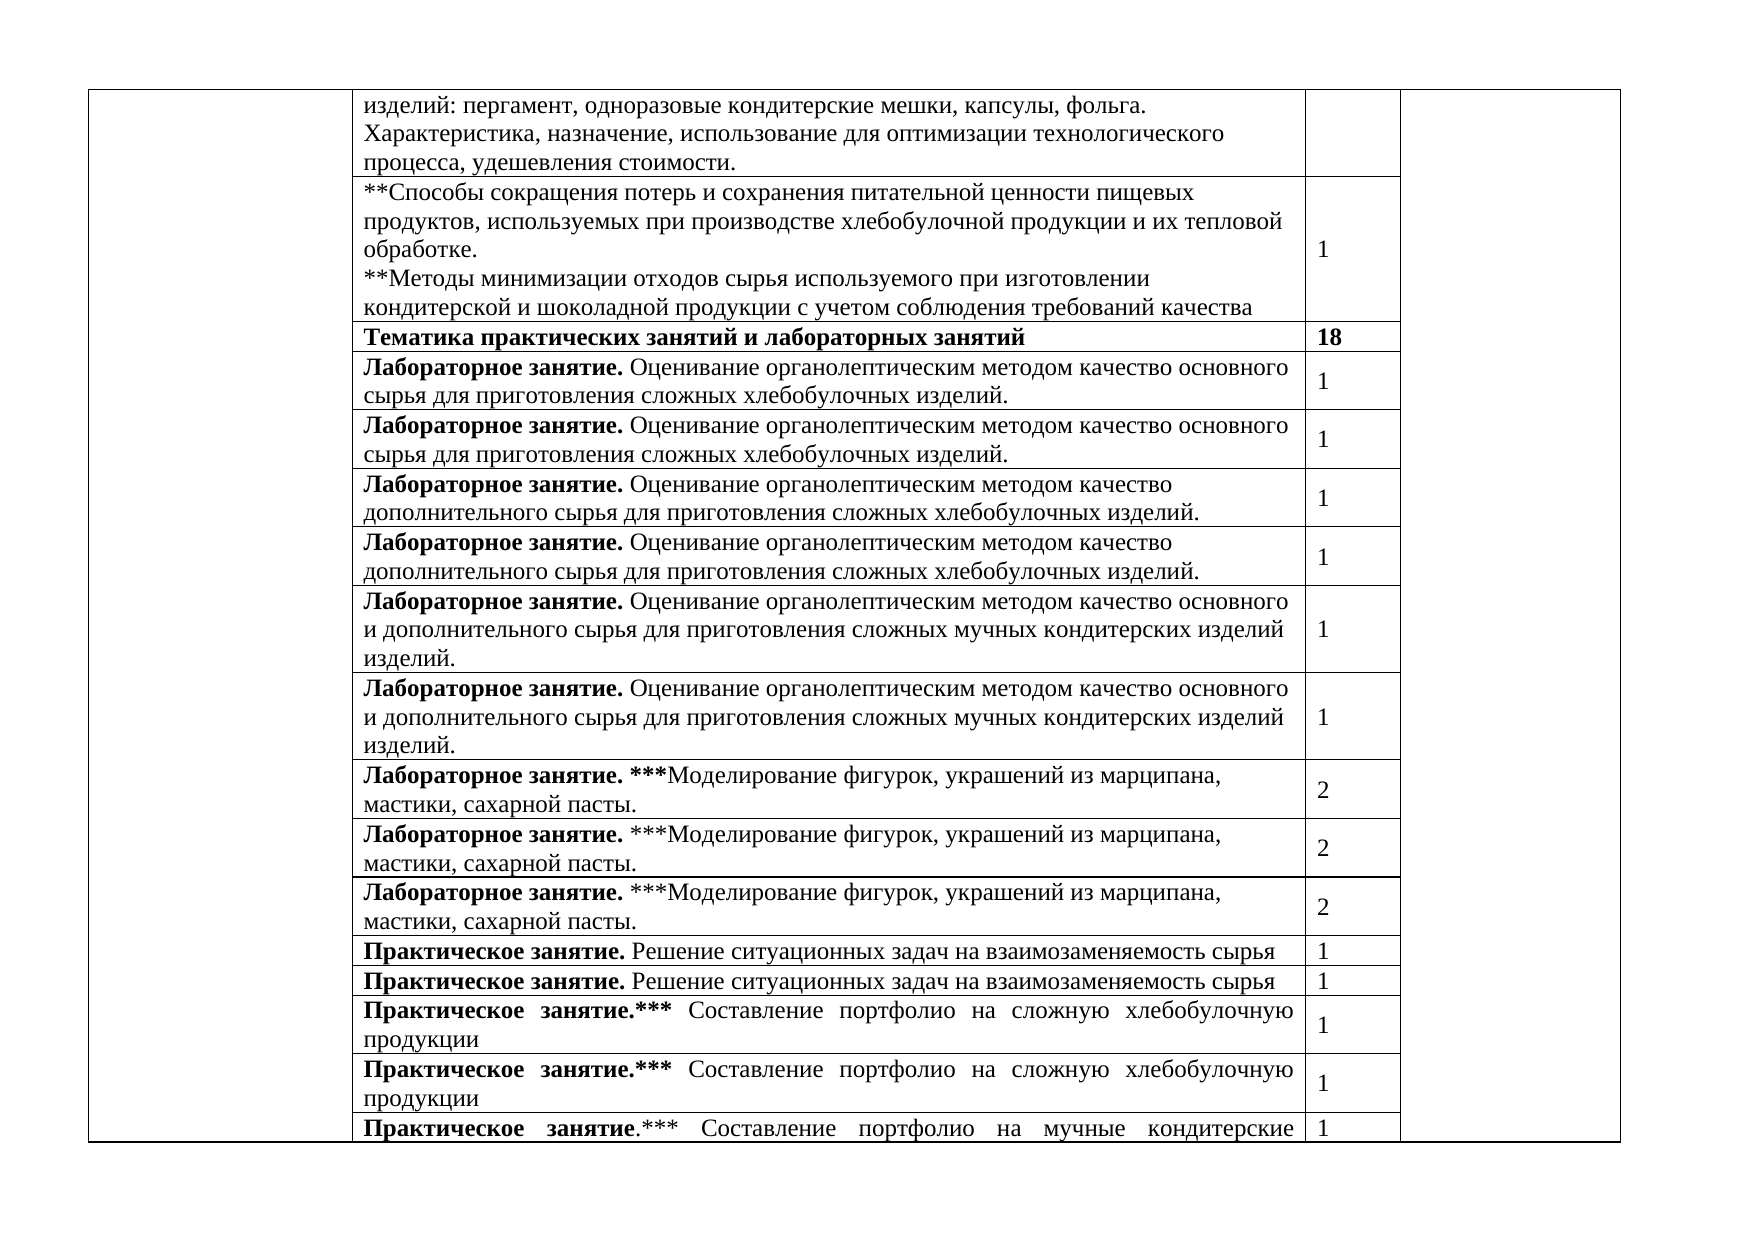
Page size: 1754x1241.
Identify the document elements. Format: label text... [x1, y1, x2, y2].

table_cell Лабораторное занятие. Оценивание органолептическим методом качество дополнительного сырья для приготовления сложных хлебобулочных изделий. [353, 469, 1305, 526]
table_cell 2 [1306, 819, 1400, 876]
table_cell 1 [1306, 90, 1400, 176]
table_cell Лабораторное занятие. Оценивание органолептическим методом качество основного сырья для приготовления сложных хлебобулочных изделий. [353, 410, 1305, 468]
table_cell Лабораторное занятие. Оценивание органолептическим методом качество основного сырья для приготовления сложных хлебобулочных изделий. [353, 352, 1305, 409]
table_cell Лабораторное занятие. Оценивание органолептическим методом качество основного и дополнительного сырья для приготовления сложных мучных кондитерских изделий изделий. [353, 673, 1305, 759]
table_cell 1 [1306, 177, 1400, 321]
table_cell Лабораторное занятие. ***Моделирование фигурок, украшений из марципана, мастики, сахарной пасты. [353, 819, 1305, 876]
table_cell 1 [1306, 527, 1400, 585]
table_cell Практическое занятие. Решение ситуационных задач на взаимозаменяемость сырья [353, 966, 1305, 994]
table_cell Практическое занятие.*** Составление портфолио на сложную хлебобулочную продукции [353, 996, 1305, 1053]
table_cell 1 [1306, 1113, 1400, 1141]
table_cell 1 [1306, 410, 1400, 468]
table_cell 1 [1306, 469, 1400, 526]
table_cell Практическое занятие. Решение ситуационных задач на взаимозаменяемость сырья [353, 936, 1305, 965]
table_cell 1 [1306, 996, 1400, 1053]
table_cell Лабораторное занятие. ***Моделирование фигурок, украшений из марципана, мастики, сахарной пасты. [353, 878, 1305, 935]
table_cell 1 [1306, 673, 1400, 759]
table_cell 1 [1306, 1054, 1400, 1112]
table_cell Тематика практических занятий и лабораторных занятий [353, 322, 1305, 351]
table_cell 1 [1306, 586, 1400, 672]
table_cell Лабораторное занятие. Оценивание органолептическим методом качество дополнительного сырья для приготовления сложных хлебобулочных изделий. [353, 527, 1305, 585]
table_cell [353, 1113, 1305, 1141]
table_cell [353, 90, 1305, 176]
table_cell **Способы сокращения потерь и сохранения питательной ценности пищевых продуктов, используемых при производстве хлебобулочной продукции и их тепловой обработке. **Методы минимизации отходов сырья используемого при изготовлении кондитерской и шоколадной продукции с учетом соблюдения требований качества [353, 177, 1305, 321]
table_cell 1 [1306, 352, 1400, 409]
table_cell 1 [1306, 936, 1400, 965]
table_cell 2 [1306, 878, 1400, 935]
table_cell Лабораторное занятие. ***Моделирование фигурок, украшений из марципана, мастики, сахарной пасты. [353, 760, 1305, 818]
table_cell Практическое занятие.*** Составление портфолио на сложную хлебобулочную продукции [353, 1054, 1305, 1112]
table_cell 18 [1306, 322, 1400, 351]
table_cell Лабораторное занятие. Оценивание органолептическим методом качество основного и дополнительного сырья для приготовления сложных мучных кондитерских изделий изделий. [353, 586, 1305, 672]
table_cell 2 [1306, 760, 1400, 818]
table_cell 1 [1306, 966, 1400, 994]
